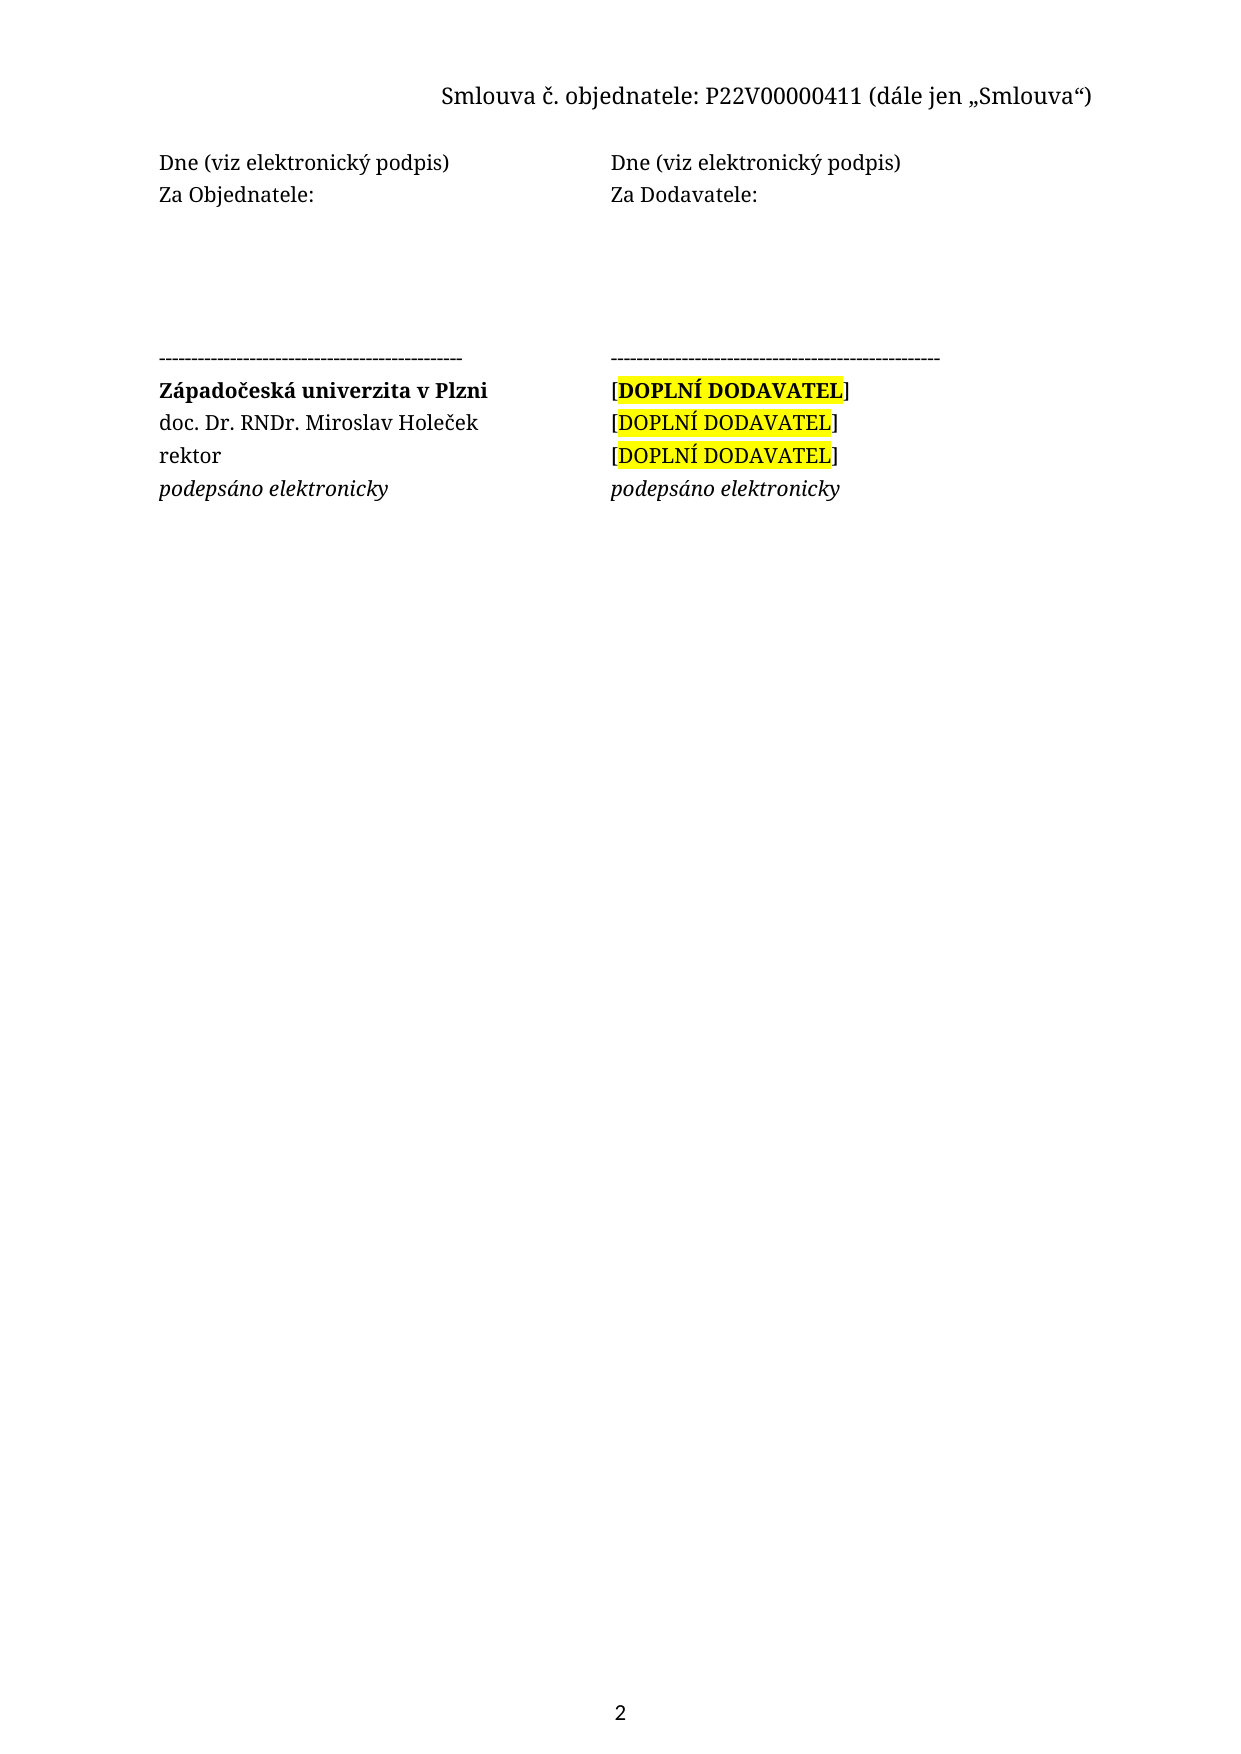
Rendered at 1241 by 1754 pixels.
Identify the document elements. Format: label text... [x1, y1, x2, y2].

table_header Dne (viz elektronický podpis) Za Objednatele: ----------------------------------------------- Západočeská univerzita v Plzni doc. Dr. RNDr. Miroslav Holeček rektor podepsáno elektronicky [148, 148, 599, 538]
table_header Dne (viz elektronický podpis) Za Dodavatele: --------------------------------------------------- [DOPLNÍ DODAVATEL] [DOPLNÍ DODAVATEL] [DOPLNÍ DODAVATEL] podepsáno elektronicky [599, 148, 1051, 538]
